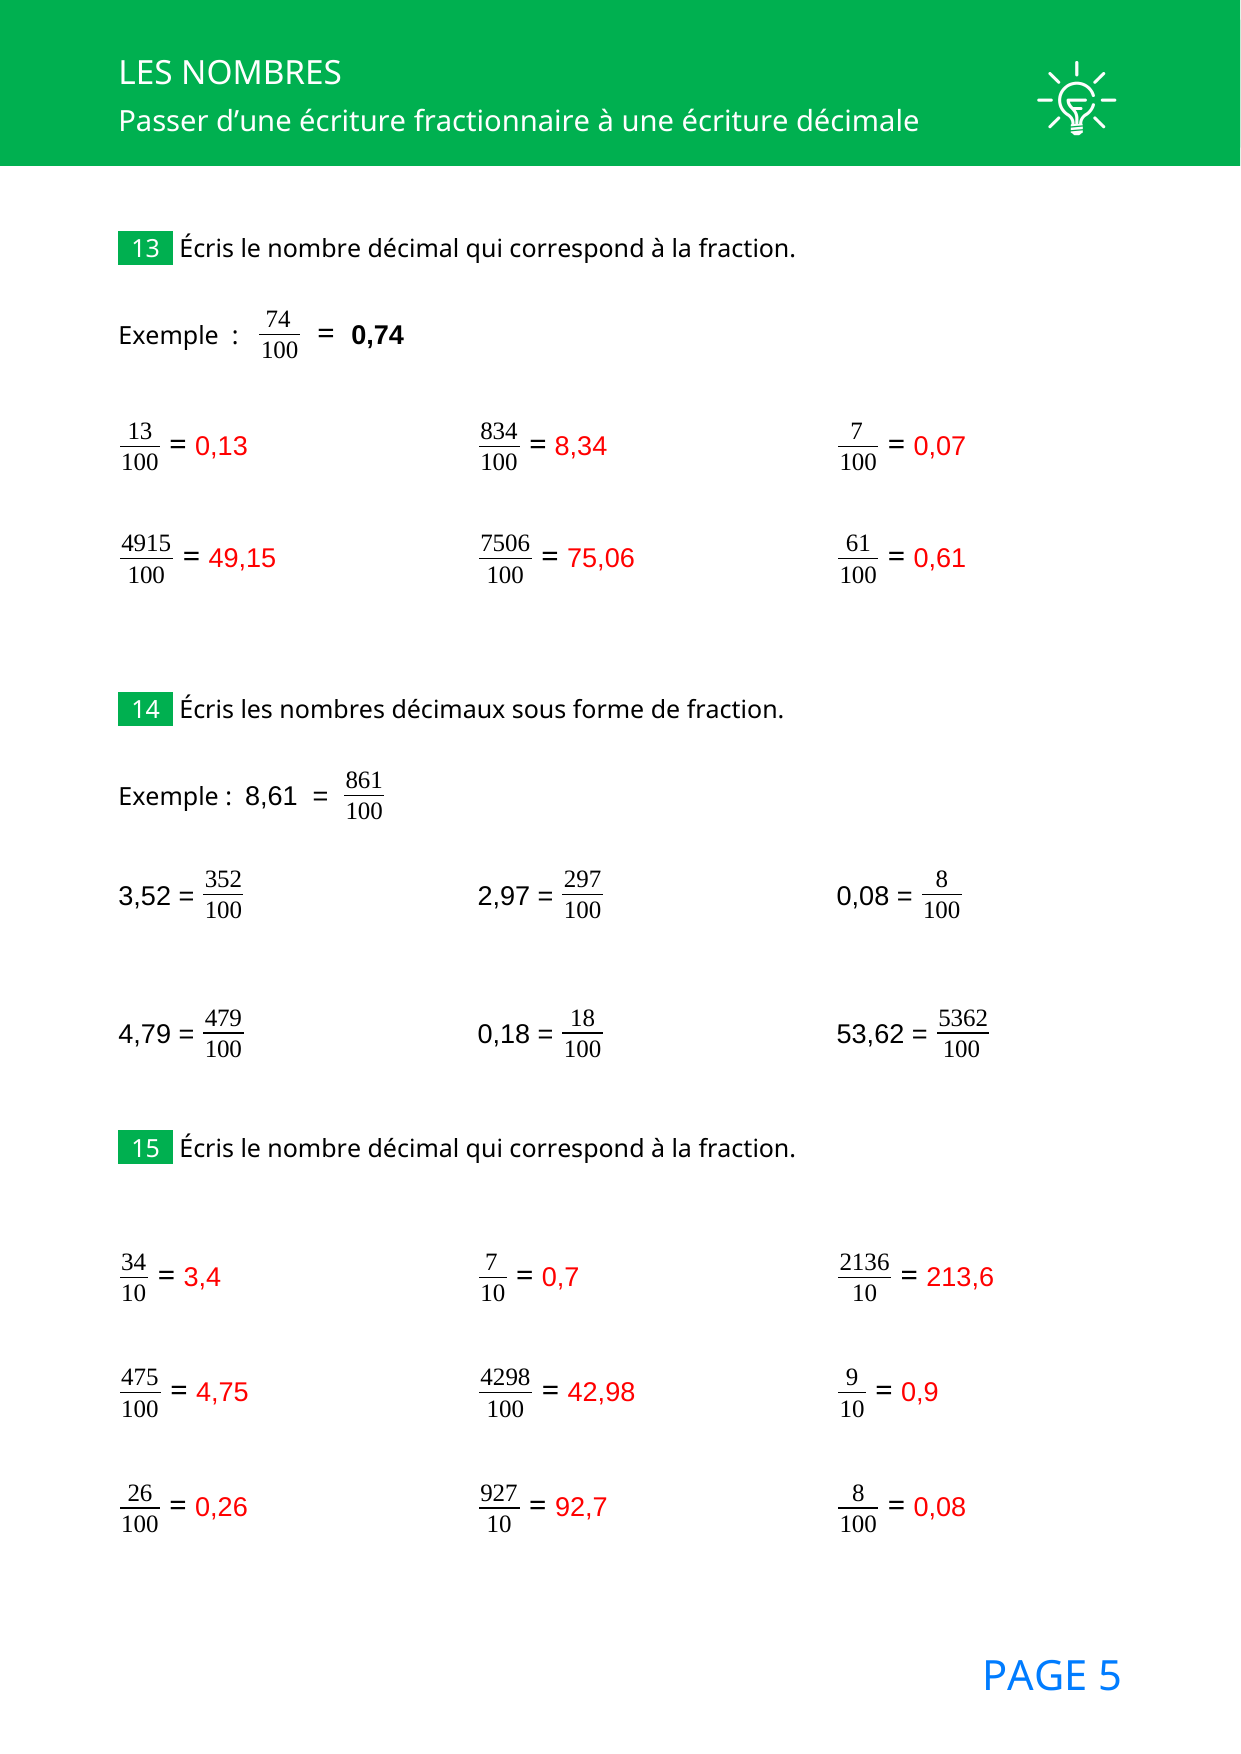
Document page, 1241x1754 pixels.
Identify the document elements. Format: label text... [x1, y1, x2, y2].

text 0,08 = [836, 866, 1122, 924]
text 14 Écris les nombres décimaux sous forme de fraction. [173, 692, 1122, 726]
text 13 Écris le nombre décimal qui correspond à la fraction. [173, 231, 1122, 265]
text = 0,13 [118, 418, 403, 477]
text 2,97 = [477, 866, 763, 924]
text = 0,26 [118, 1479, 403, 1538]
text = 92,7 [477, 1479, 763, 1538]
text = 0,9 [836, 1364, 1122, 1423]
text Exemple : 8,61 = [118, 766, 1122, 825]
text 15 Écris le nombre décimal qui correspond à la fraction. [173, 1130, 1122, 1164]
text 53,62 = [836, 1004, 1122, 1063]
text = 0,08 [836, 1479, 1122, 1538]
text = 0,7 [477, 1248, 763, 1307]
text = 4,75 [118, 1364, 403, 1423]
text = 42,98 [477, 1364, 763, 1423]
text = 213,6 [836, 1248, 1122, 1307]
text = 49,15 [118, 530, 403, 589]
text = 8,34 [477, 418, 763, 477]
text = 0,07 [836, 418, 1122, 477]
text 3,52 = [118, 866, 403, 924]
text Exemple : = 0,74 [118, 305, 1122, 364]
text 0,18 = [477, 1004, 763, 1063]
text = 75,06 [477, 530, 763, 589]
picture [1034, 61, 1123, 138]
text = 3,4 [118, 1248, 403, 1307]
text 4,79 = [118, 1004, 403, 1063]
text = 0,61 [836, 530, 1122, 589]
